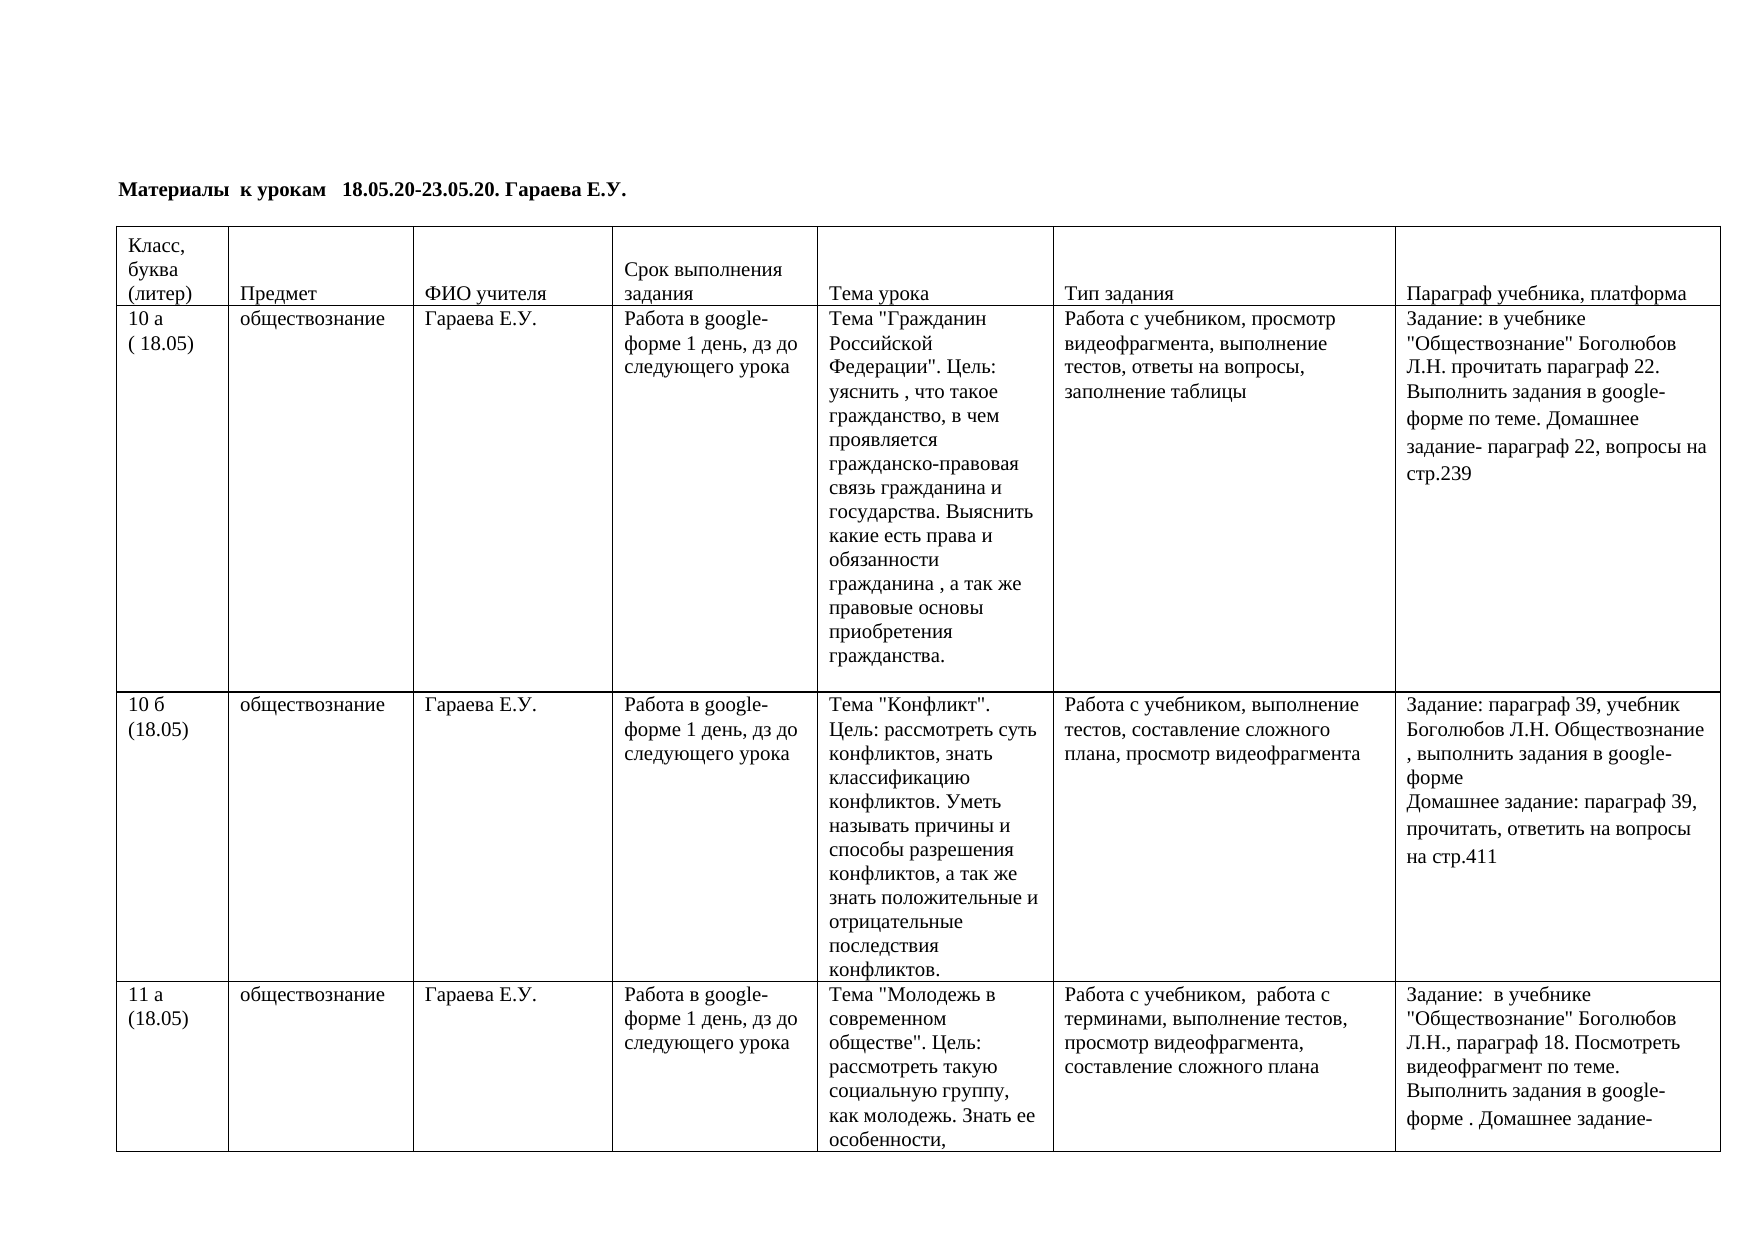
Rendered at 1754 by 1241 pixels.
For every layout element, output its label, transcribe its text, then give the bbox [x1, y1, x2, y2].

table_header Срок выполнения задания [613, 227, 817, 305]
table_header Предмет [229, 227, 413, 305]
table_cell Гараева Е.У. [414, 306, 612, 691]
table_header Тип задания [1054, 227, 1395, 305]
table_cell Задание: параграф 39, учебник Боголюбов Л.Н. Обществознание , выполнить задания в google- форме Домашнее задание: параграф 39, прочитать, ответить на вопросы на стр.411 [1396, 693, 1720, 981]
table_header Класс, буква (литер) [117, 227, 228, 305]
table_cell 10 а ( 18.05) [117, 306, 228, 691]
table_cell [1054, 982, 1395, 1151]
table_cell Задание: в учебнике "Обществознание" Боголюбов Л.Н. прочитать параграф 22. Выполнить задания в google- форме по теме. Домашнее задание- параграф 22, вопросы на стр.239 [1396, 306, 1720, 691]
table_cell Работа с учебником, просмотр видеофрагмента, выполнение тестов, ответы на вопросы, заполнение таблицы [1054, 306, 1395, 691]
table_header Параграф учебника, платформа [1396, 227, 1720, 305]
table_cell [1396, 982, 1720, 1151]
text Материалы к урокам 18.05.20-23.05.20. Гараева Е.У. [118, 177, 1636, 201]
table_header ФИО учителя [414, 227, 612, 305]
table_cell обществознание [229, 306, 413, 691]
table_cell Работа с учебником, выполнение тестов, составление сложного плана, просмотр видеофрагмента [1054, 693, 1395, 981]
table_cell обществознание [229, 693, 413, 981]
table_cell Работа в google- форме 1 день, дз до следующего урока [613, 693, 817, 981]
table_cell Тема "Конфликт". Цель: рассмотреть суть конфликтов, знать классификацию конфликтов. Уметь называть причины и способы разрешения конфликтов, а так же знать положительные и отрицательные последствия конфликтов. [818, 693, 1053, 981]
table_cell Работа в google- форме 1 день, дз до следующего урока [613, 306, 817, 691]
table_cell Гараева Е.У. [414, 982, 612, 1151]
table_cell 10 б (18.05) [117, 693, 228, 981]
table_header Тема урока [818, 227, 1053, 305]
table_cell Гараева Е.У. [414, 693, 612, 981]
table_cell обществознание [229, 982, 413, 1151]
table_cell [613, 982, 817, 1151]
table_cell Тема "Гражданин Российской Федерации". Цель: уяснить , что такое гражданство, в чем проявляется гражданско-правовая связь гражданина и государства. Выяснить какие есть права и обязанности гражданина , а так же правовые основы приобретения гражданства. [818, 306, 1053, 691]
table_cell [818, 982, 1053, 1151]
table_cell 11 а (18.05) [117, 982, 228, 1151]
